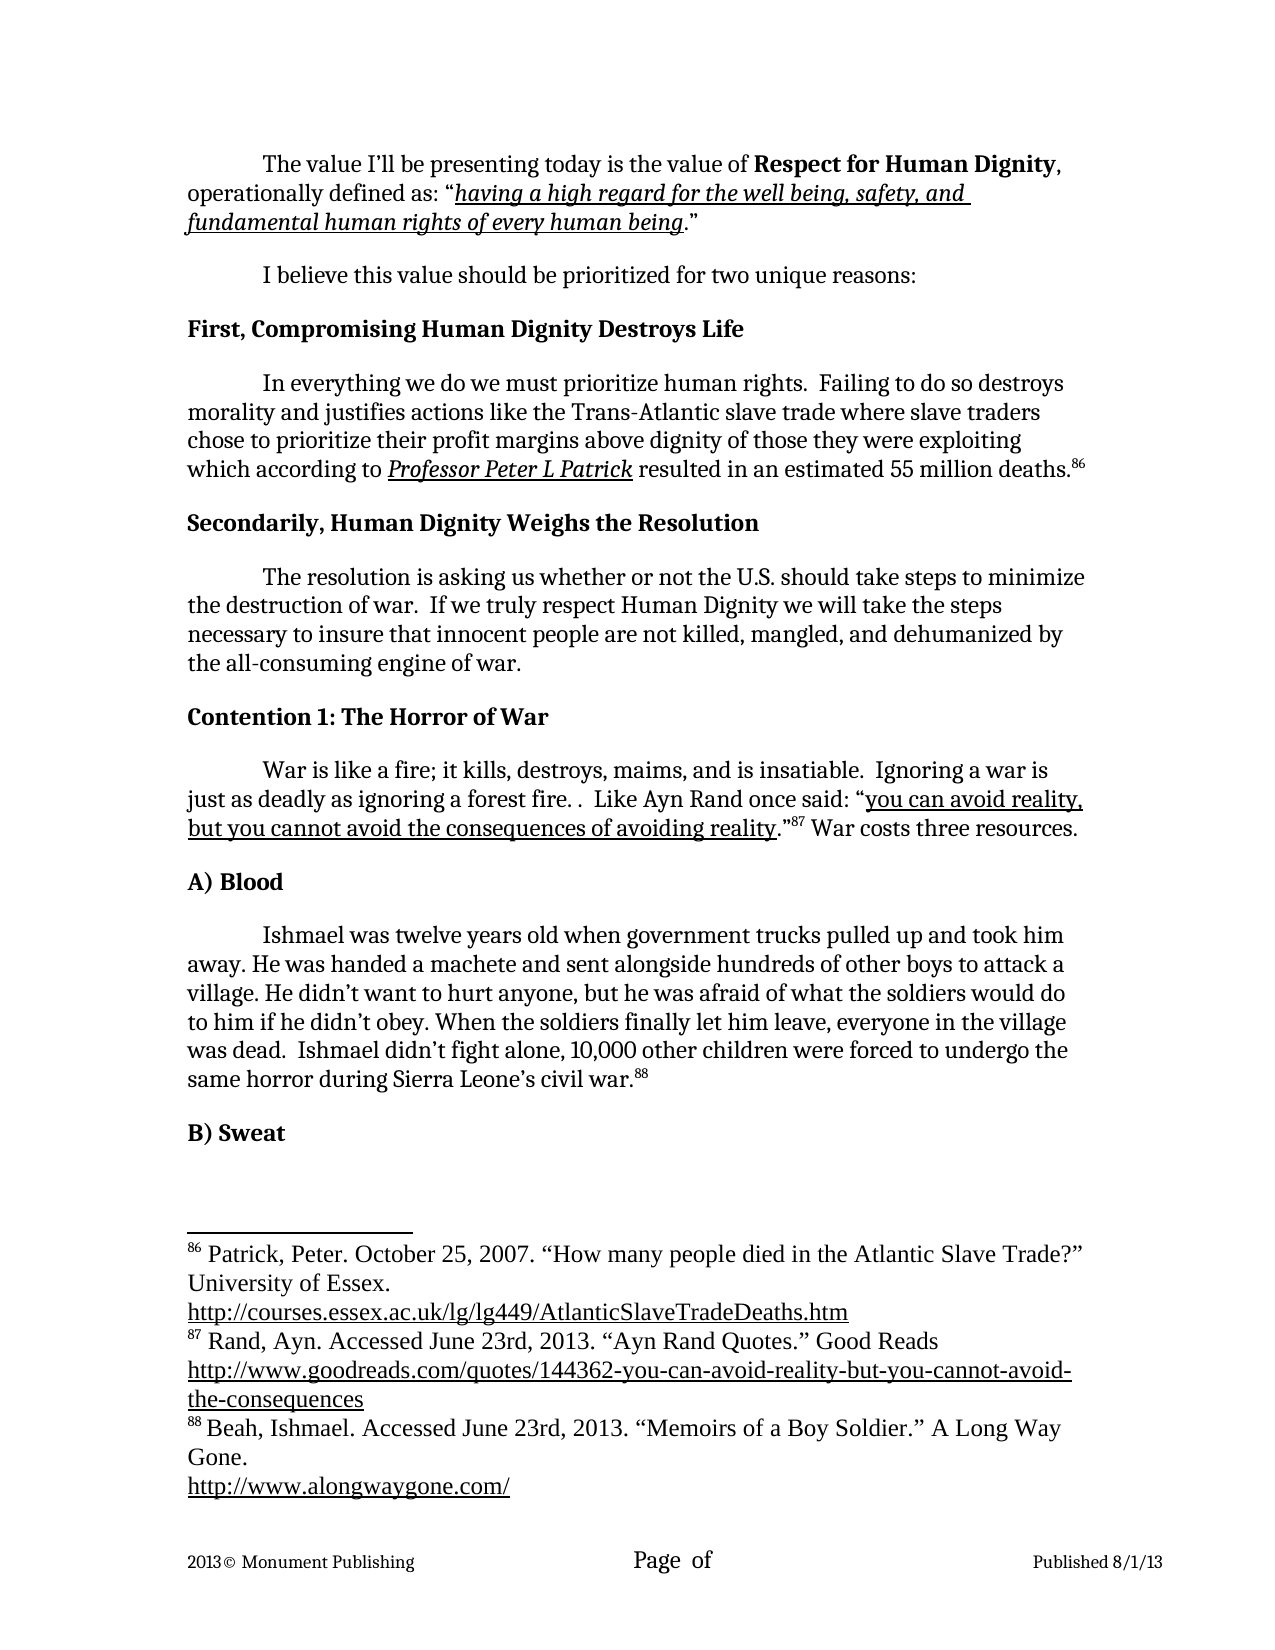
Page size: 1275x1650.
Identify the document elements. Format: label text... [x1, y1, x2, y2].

text The resolution is asking us whether or not the U.S. should take steps to minimize the destruction of war. If we truly respect Human Dignity we will take the steps necessary to insure that innocent people are not killed, mangled, and dehumanized by the all-consuming engine of war. [187, 562, 1087, 677]
text War is like a fire; it kills, destroys, maims, and is insatiable. Ignoring a war is just as deadly as ignoring a forest fire. . Like Ayn Rand once said: “you can avoid reality, but you cannot avoid the consequences of avoiding reality.” War costs three resources. [187, 756, 1087, 842]
text B) Sweat [187, 1119, 1087, 1147]
text Contention 1: The Horror of War [187, 702, 1087, 731]
text In everything we do we must prioritize human rights. Failing to do so destroys morality and justifies actions like the Trans-Atlantic slave trade where slave traders chose to prioritize their profit margins above dignity of those they were exploiting which according to Professor Peter L Patrick resulted in an estimated 55 million deaths. [187, 369, 1087, 484]
text The value I’ll be presenting today is the value of Respect for Human Dignity, operationally defined as: “having a high regard for the well being, safety, and fundamental human rights of every human being.” [187, 150, 1087, 236]
text I believe this value should be prioritized for two unique reasons: [187, 261, 1087, 290]
text A) Blood [187, 867, 1087, 896]
text First, Compromising Human Dignity Destroys Life [187, 315, 1087, 344]
text Secondarily, Human Dignity Weighs the Resolution [187, 509, 1087, 537]
text Ishmael was twelve years old when government trucks pulled up and took him away. He was handed a machete and sent alongside hundreds of other boys to attack a village. He didn’t want to hurt anyone, but he was afraid of what the soldiers would do to him if he didn’t obey. When the soldiers finally let him leave, everyone in the village was dead. Ishmael didn’t fight alone, 10,000 other children were forced to undergo the same horror during Sierra Leone’s civil war. [187, 921, 1087, 1094]
